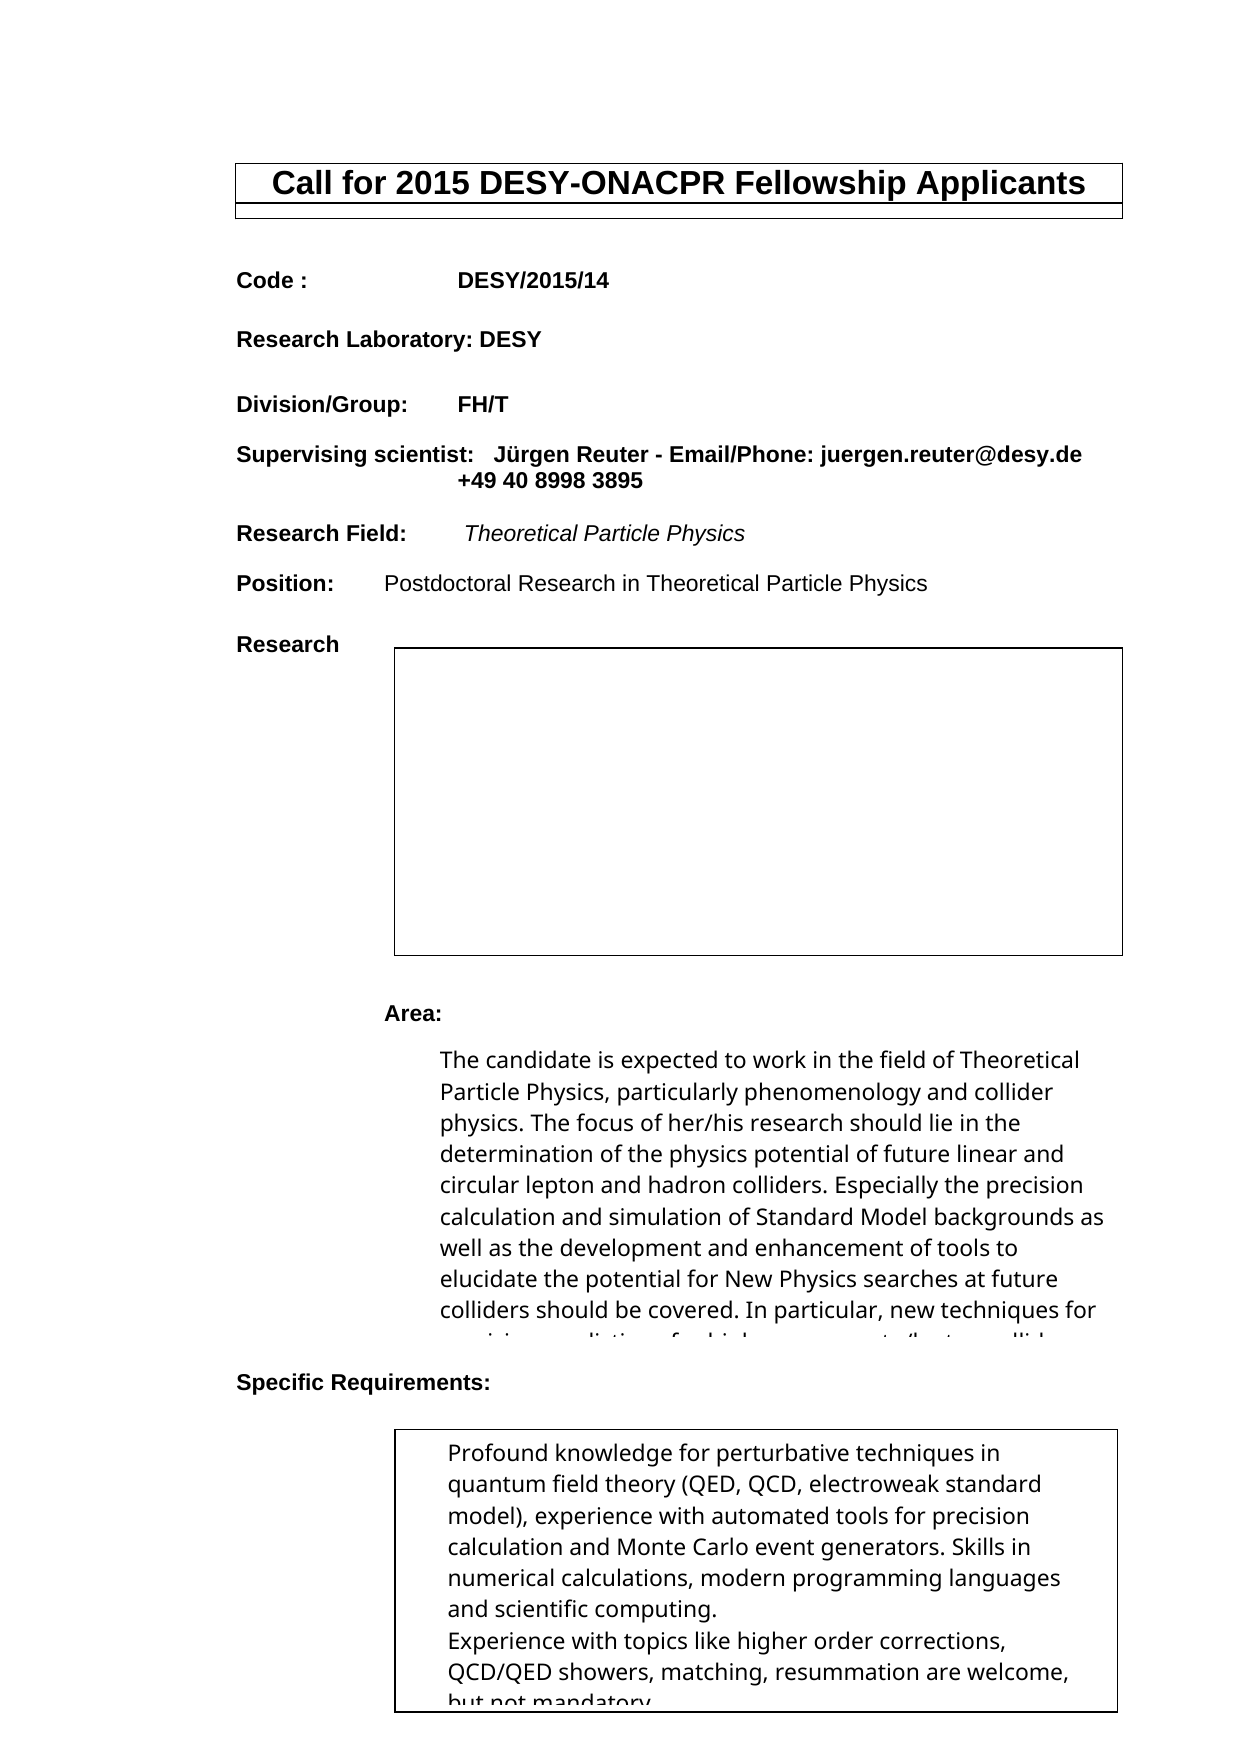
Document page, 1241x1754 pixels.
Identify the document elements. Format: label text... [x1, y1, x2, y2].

text Call for 2015 DESY-ONACPR Fellowship Applicants [236, 164, 1122, 202]
subtitle Research Field: Theoretical Particle Physics [236, 520, 1122, 546]
subtitle Research Laboratory: DESY [236, 326, 1122, 352]
text Research Area: [236, 631, 1122, 1027]
text Position: Postdoctoral Research in Theoretical Particle Physics [236, 570, 1122, 597]
subtitle Supervising scientist: Jürgen Reuter - Email/Phone: juergen.reuter@desy.de +49 40 8998 3895 [236, 441, 1122, 494]
subtitle Division/Group: FH/T [236, 391, 1122, 417]
subtitle Code : DESY/2015/14 [236, 267, 1122, 294]
text Specific Requirements: [236, 1369, 1122, 1396]
